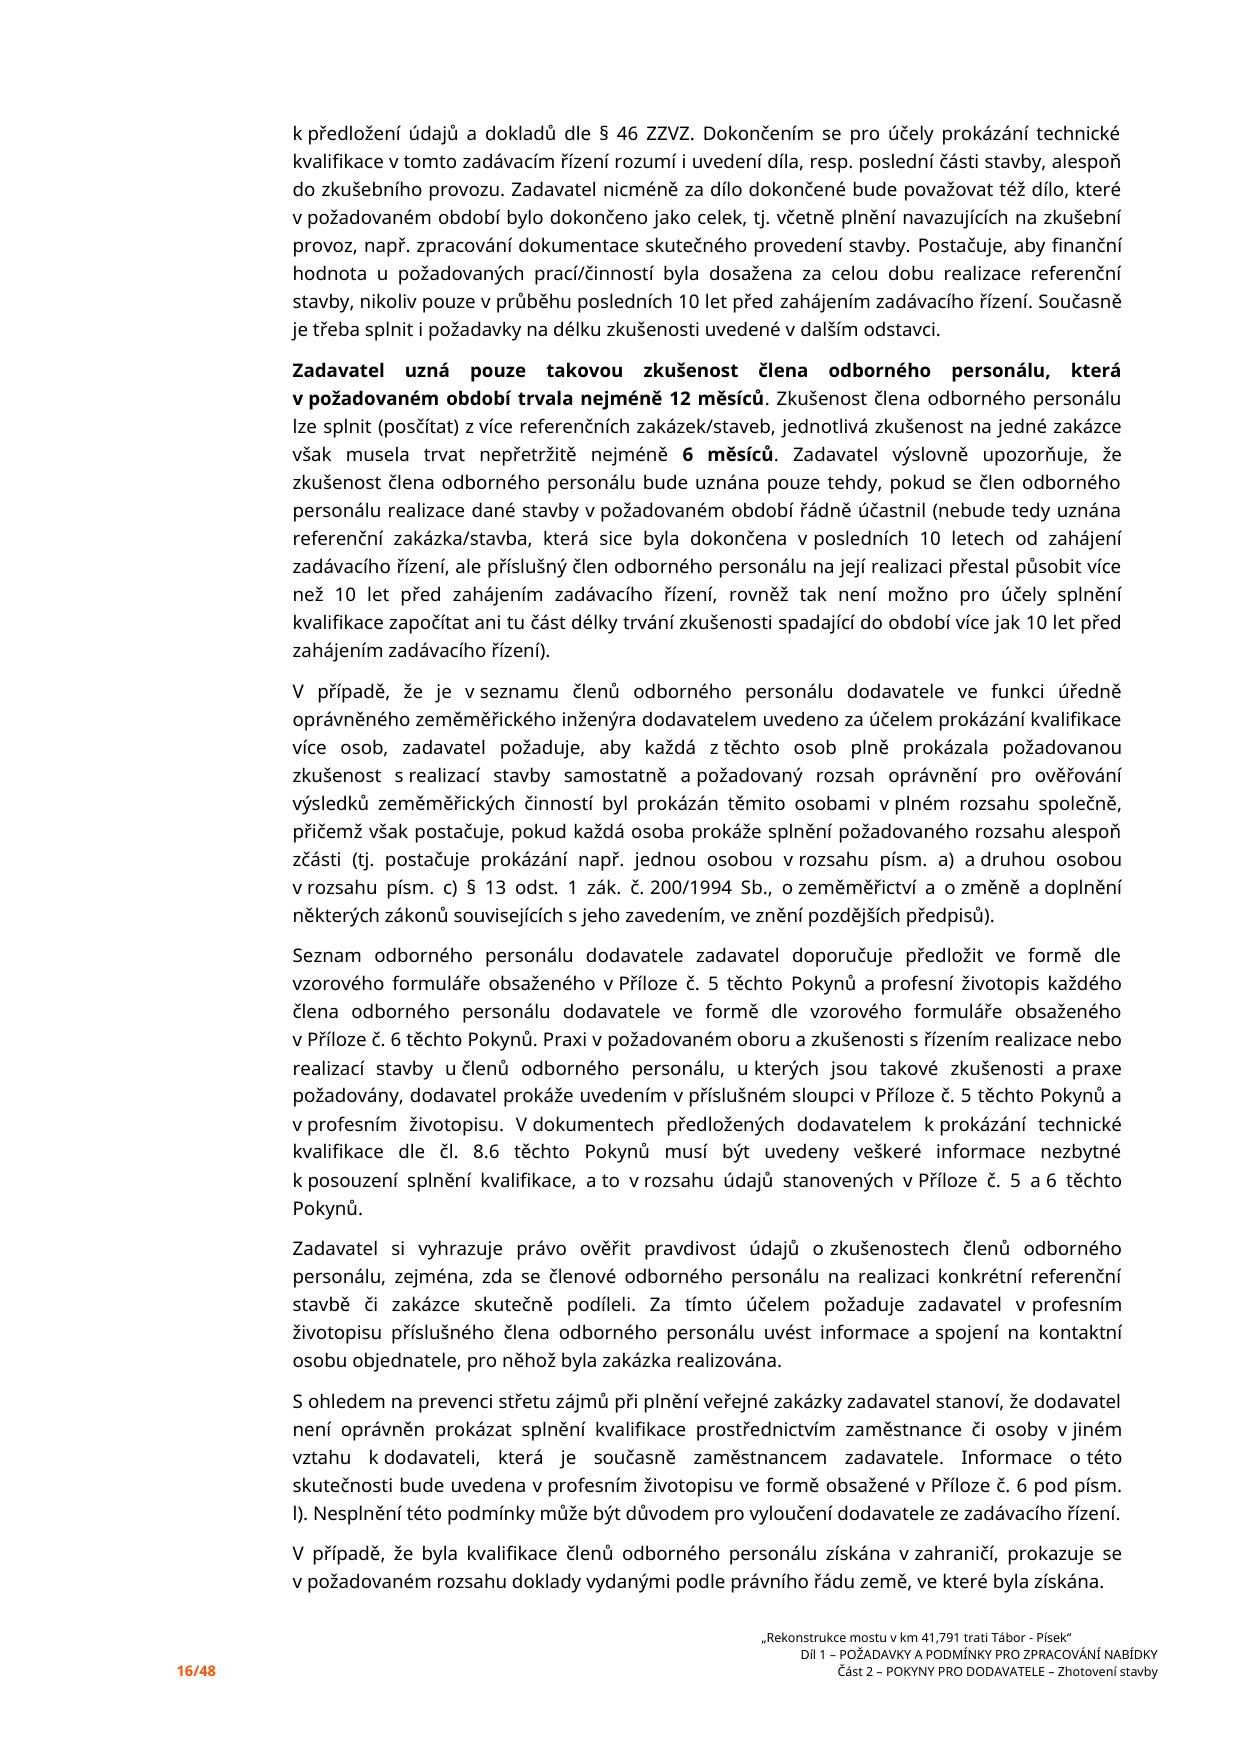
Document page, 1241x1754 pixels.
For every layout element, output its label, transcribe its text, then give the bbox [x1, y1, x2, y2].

text V případě, že byla kvalifikace členů odborného personálu získána v zahraničí, prokazuje se v požadovaném rozsahu doklady vydanými podle právního řádu země, ve které byla získána. [292, 1541, 1122, 1594]
text S ohledem na prevenci střetu zájmů při plnění veřejné zakázky zadavatel stanoví, že dodavatel není oprávněn prokázat splnění kvalifikace prostřednictvím zaměstnance či osoby v jiném vztahu k dodavateli, která je současně zaměstnancem zadavatele. Informace o této skutečnosti bude uvedena v profesním životopisu ve formě obsažené v Příloze č. 6 pod písm. l). Nesplnění této podmínky může být důvodem pro vyloučení dodavatele ze zadávacího řízení. [292, 1388, 1122, 1526]
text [292, 121, 1122, 342]
text Zadavatel uzná pouze takovou zkušenost člena odborného personálu, která v požadovaném období trvala nejméně 12 měsíců. Zkušenost člena odborného personálu lze splnit (posčítat) z více referenčních zakázek/staveb, jednotlivá zkušenost na jedné zakázce však musela trvat nepřetržitě nejméně 6 měsíců. Zadavatel výslovně upozorňuje, že zkušenost člena odborného personálu bude uznána pouze tehdy, pokud se člen odborného personálu realizace dané stavby v požadovaném období řádně účastnil (nebude tedy uznána referenční zakázka/stavba, která sice byla dokončena v posledních 10 letech od zahájení zadávacího řízení, ale příslušný člen odborného personálu na její realizaci přestal působit více než 10 let před zahájením zadávacího řízení, rovněž tak není možno pro účely splnění kvalifikace započítat ani tu část délky trvání zkušenosti spadající do období více jak 10 let před zahájením zadávacího řízení). [292, 357, 1122, 663]
text V případě, že je v seznamu členů odborného personálu dodavatele ve funkci úředně oprávněného zeměměřického inženýra dodavatelem uvedeno za účelem prokázání kvalifikace více osob, zadavatel požaduje, aby každá z těchto osob plně prokázala požadovanou zkušenost s realizací stavby samostatně a požadovaný rozsah oprávnění pro ověřování výsledků zeměměřických činností byl prokázán těmito osobami v plném rozsahu společně, přičemž však postačuje, pokud každá osoba prokáže splnění požadovaného rozsahu alespoň zčásti (tj. postačuje prokázání např. jednou osobou v rozsahu písm. a) a druhou osobou v rozsahu písm. c) § 13 odst. 1 zák. č. 200/1994 Sb., o zeměměřictví a o změně a doplnění některých zákonů souvisejících s jeho zavedením, ve znění pozdějších předpisů). [292, 678, 1122, 928]
text Zadavatel si vyhrazuje právo ověřit pravdivost údajů o zkušenostech členů odborného personálu, zejména, zda se členové odborného personálu na realizaci konkrétní referenční stavbě či zakázce skutečně podíleli. Za tímto účelem požaduje zadavatel v profesním životopisu příslušného člena odborného personálu uvést informace a spojení na kontaktní osobu objednatele, pro něhož byla zakázka realizována. [292, 1235, 1122, 1373]
text Seznam odborného personálu dodavatele zadavatel doporučuje předložit ve formě dle vzorového formuláře obsaženého v Příloze č. 5 těchto Pokynů a profesní životopis každého člena odborného personálu dodavatele ve formě dle vzorového formuláře obsaženého v Příloze č. 6 těchto Pokynů. Praxi v požadovaném oboru a zkušenosti s řízením realizace nebo realizací stavby u členů odborného personálu, u kterých jsou takové zkušenosti a praxe požadovány, dodavatel prokáže uvedením v příslušném sloupci v Příloze č. 5 těchto Pokynů a v profesním životopisu. V dokumentech předložených dodavatelem k prokázání technické kvalifikace dle čl. 8.6 těchto Pokynů musí být uvedeny veškeré informace nezbytné k posouzení splnění kvalifikace, a to v rozsahu údajů stanovených v Příloze č. 5 a 6 těchto Pokynů. [292, 943, 1122, 1220]
